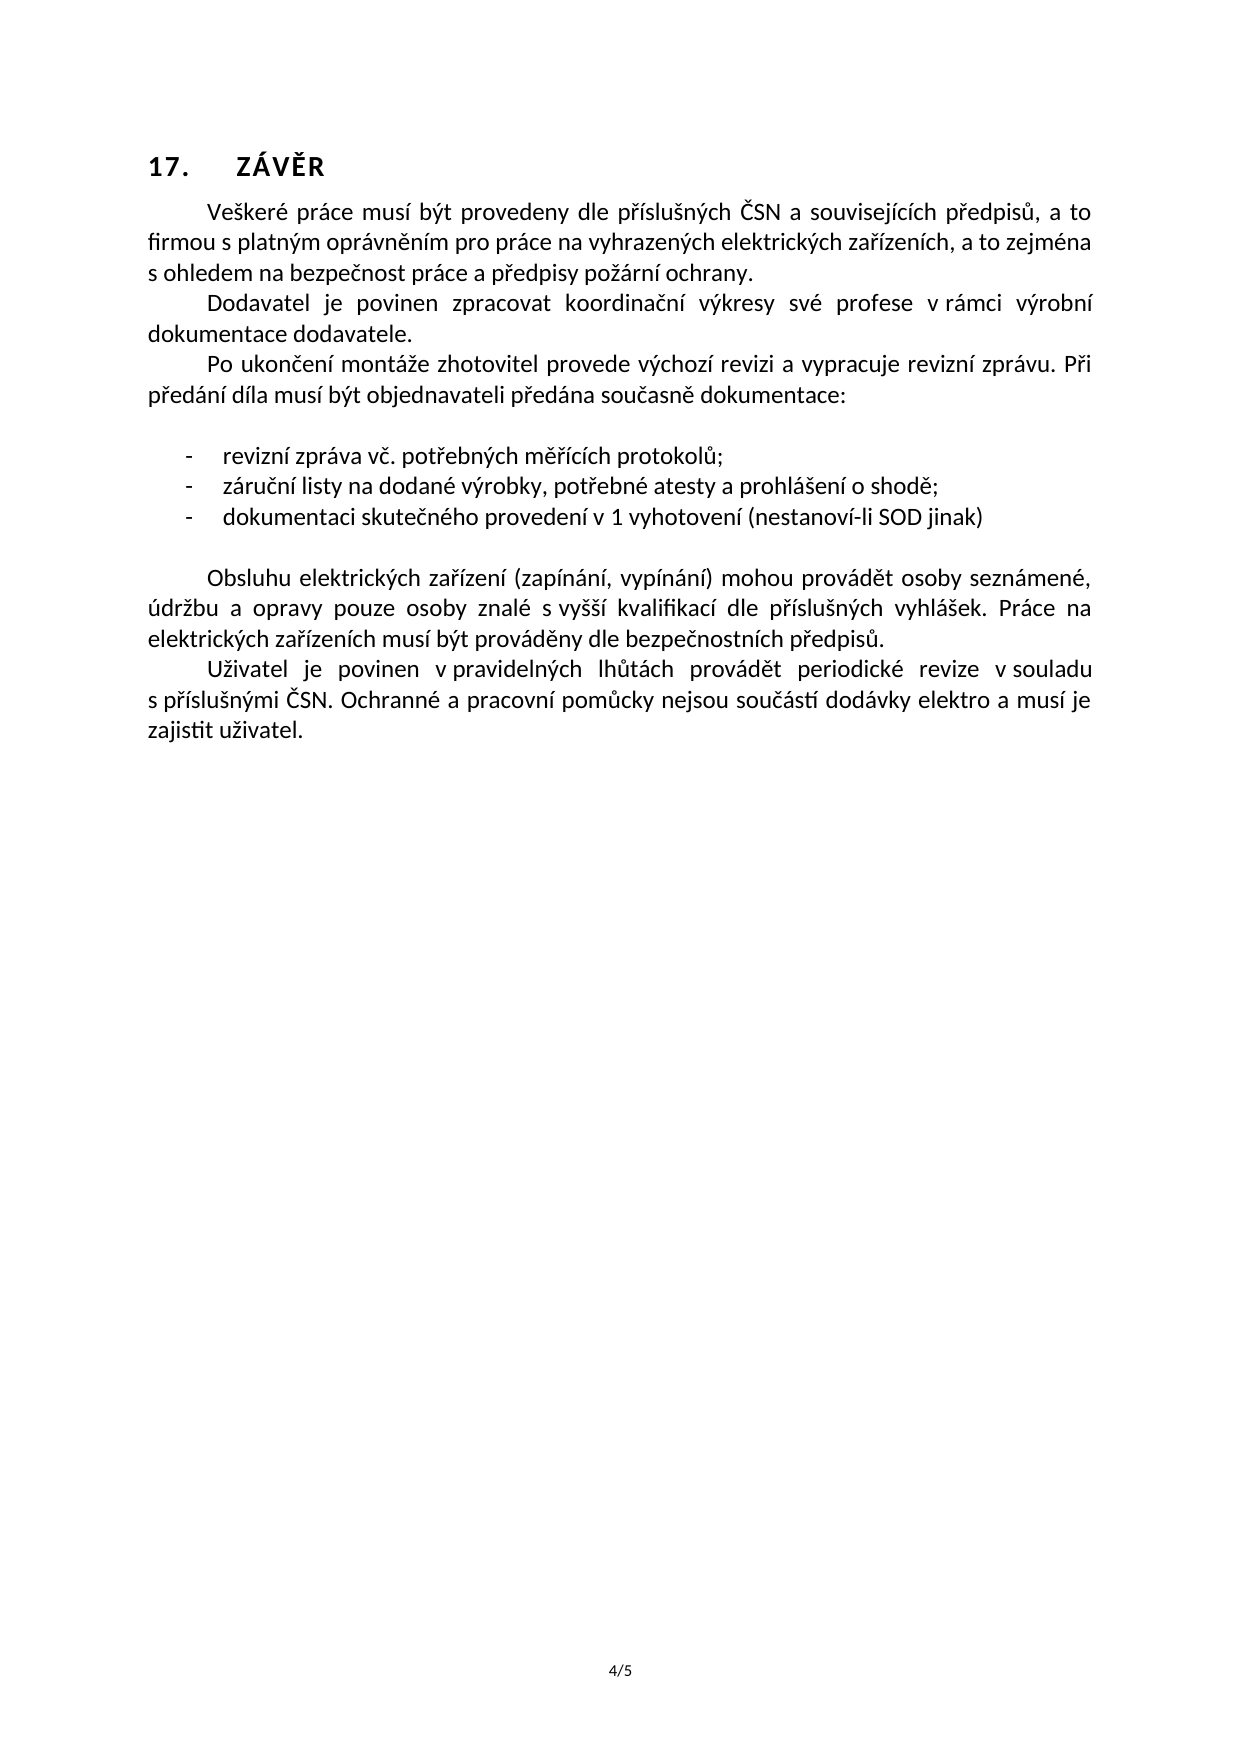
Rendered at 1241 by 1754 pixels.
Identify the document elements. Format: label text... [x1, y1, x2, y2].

list dokumentaci skutečného provedení v 1 vyhotovení (nestanoví-li SOD jinak) [185, 501, 1092, 532]
list revizní zpráva vč. potřebných měřících protokolů; [185, 440, 1092, 471]
text Po ukončení montáže zhotovitel provede výchozí revizi a vypracuje revizní zprávu. Při předání díla musí být objednavateli předána současně dokumentace: [148, 348, 1092, 409]
text Dodavatel je povinen zpracovat koordinační výkresy své profese v rámci výrobní dokumentace dodavatele. [148, 287, 1092, 348]
subtitle ZÁVĚR [148, 148, 1092, 183]
text Veškeré práce musí být provedeny dle příslušných ČSN a souvisejících předpisů, a to firmou s platným oprávněním pro práce na vyhrazených elektrických zařízeních, a to zejména s ohledem na bezpečnost práce a předpisy požární ochrany. [148, 196, 1092, 287]
text Obsluhu elektrických zařízení (zapínání, vypínání) mohou provádět osoby seznámené, údržbu a opravy pouze osoby znalé s vyšší kvalifikací dle příslušných vyhlášek. Práce na elektrických zařízeních musí být prováděny dle bezpečnostních předpisů. [148, 562, 1092, 654]
list záruční listy na dodané výrobky, potřebné atesty a prohlášení o shodě; [185, 471, 1092, 501]
text Uživatel je povinen v pravidelných lhůtách provádět periodické revize v souladu s příslušnými ČSN. Ochranné a pracovní pomůcky nejsou součástí dodávky elektro a musí je zajistit uživatel. [148, 654, 1092, 745]
